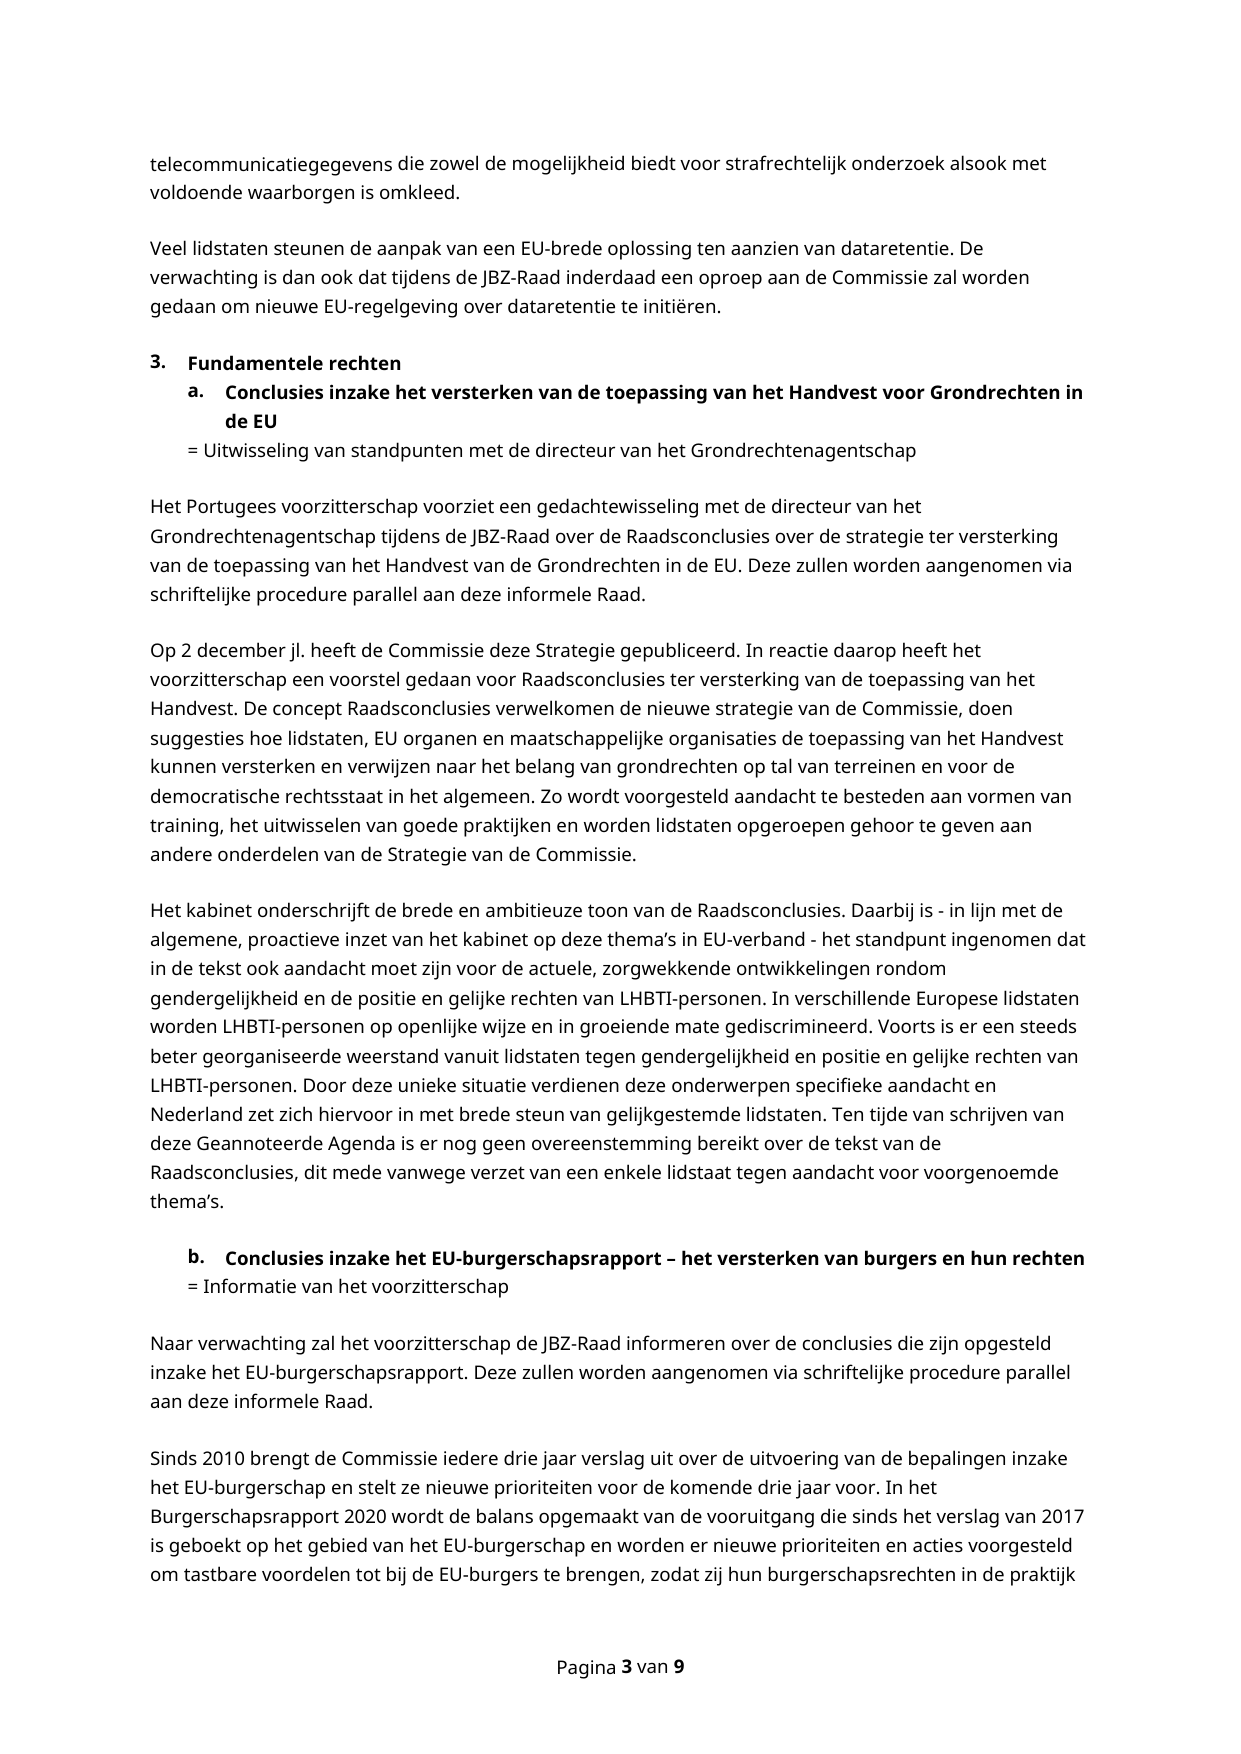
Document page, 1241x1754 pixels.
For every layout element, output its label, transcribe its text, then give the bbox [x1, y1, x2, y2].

text Het kabinet onderschrijft de brede en ambitieuze toon van de Raadsconclusies. Daarbij is - in lijn met de algemene, proactieve inzet van het kabinet op deze thema’s in EU-verband - het standpunt ingenomen dat in de tekst ook aandacht moet zijn voor de actuele, zorgwekkende ontwikkelingen rondom gendergelijkheid en de positie en gelijke rechten van LHBTI-personen. In verschillende Europese lidstaten worden LHBTI-personen op openlijke wijze en in groeiende mate gediscrimineerd. Voorts is er een steeds beter georganiseerde weerstand vanuit lidstaten tegen gendergelijkheid en positie en gelijke rechten van LHBTI-personen. Door deze unieke situatie verdienen deze onderwerpen specifieke aandacht en Nederland zet zich hiervoor in met brede steun van gelijkgestemde lidstaten. Ten tijde van schrijven van deze Geannoteerde Agenda is er nog geen overeenstemming bereikt over de tekst van de Raadsconclusies, dit mede vanwege verzet van een enkele lidstaat tegen aandacht voor voorgenoemde thema’s. [150, 896, 1092, 1214]
text Op 2 december jl. heeft de Commissie deze Strategie gepubliceerd. In reactie daarop heeft het voorzitterschap een voorstel gedaan voor Raadsconclusies ter versterking van de toepassing van het Handvest. De concept Raadsconclusies verwelkomen de nieuwe strategie van de Commissie, doen suggesties hoe lidstaten, EU organen en maatschappelijke organisaties de toepassing van het Handvest kunnen versterken en verwijzen naar het belang van grondrechten op tal van terreinen en voor de democratische rechtsstaat in het algemeen. Zo wordt voorgesteld aandacht te besteden aan vormen van training, het uitwisselen van goede praktijken en worden lidstaten opgeroepen gehoor te geven aan andere onderdelen van de Strategie van de Commissie. [150, 636, 1092, 867]
list Conclusies inzake het versterken van de toepassing van het Handvest voor Grondrechten in de EU [187, 378, 1092, 434]
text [150, 1444, 1092, 1587]
text = Informatie van het voorzitterschap [187, 1272, 1092, 1299]
text Veel lidstaten steunen de aanpak van een EU-brede oplossing ten aanzien van dataretentie. De verwachting is dan ook dat tijdens de JBZ-Raad inderdaad een oproep aan de Commissie zal worden gedaan om nieuwe EU-regelgeving over dataretentie te initiëren. [150, 234, 1092, 319]
text = Uitwisseling van standpunten met de directeur van het Grondrechtenagentschap [187, 436, 1092, 463]
list Conclusies inzake het EU-burgerschapsrapport – het versterken van burgers en hun rechten [187, 1243, 1092, 1270]
text Het Portugees voorzitterschap voorziet een gedachtewisseling met de directeur van het Grondrechtenagentschap tijdens de JBZ-Raad over de Raadsconclusies over de strategie ter versterking van de toepassing van het Handvest van de Grondrechten in de EU. Deze zullen worden aangenomen via schriftelijke procedure parallel aan deze informele Raad. [150, 492, 1092, 607]
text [150, 150, 1092, 204]
list Fundamentele rechten [150, 349, 1092, 376]
text Naar verwachting zal het voorzitterschap de JBZ-Raad informeren over de conclusies die zijn opgesteld inzake het EU-burgerschapsrapport. Deze zullen worden aangenomen via schriftelijke procedure parallel aan deze informele Raad. [150, 1329, 1092, 1414]
